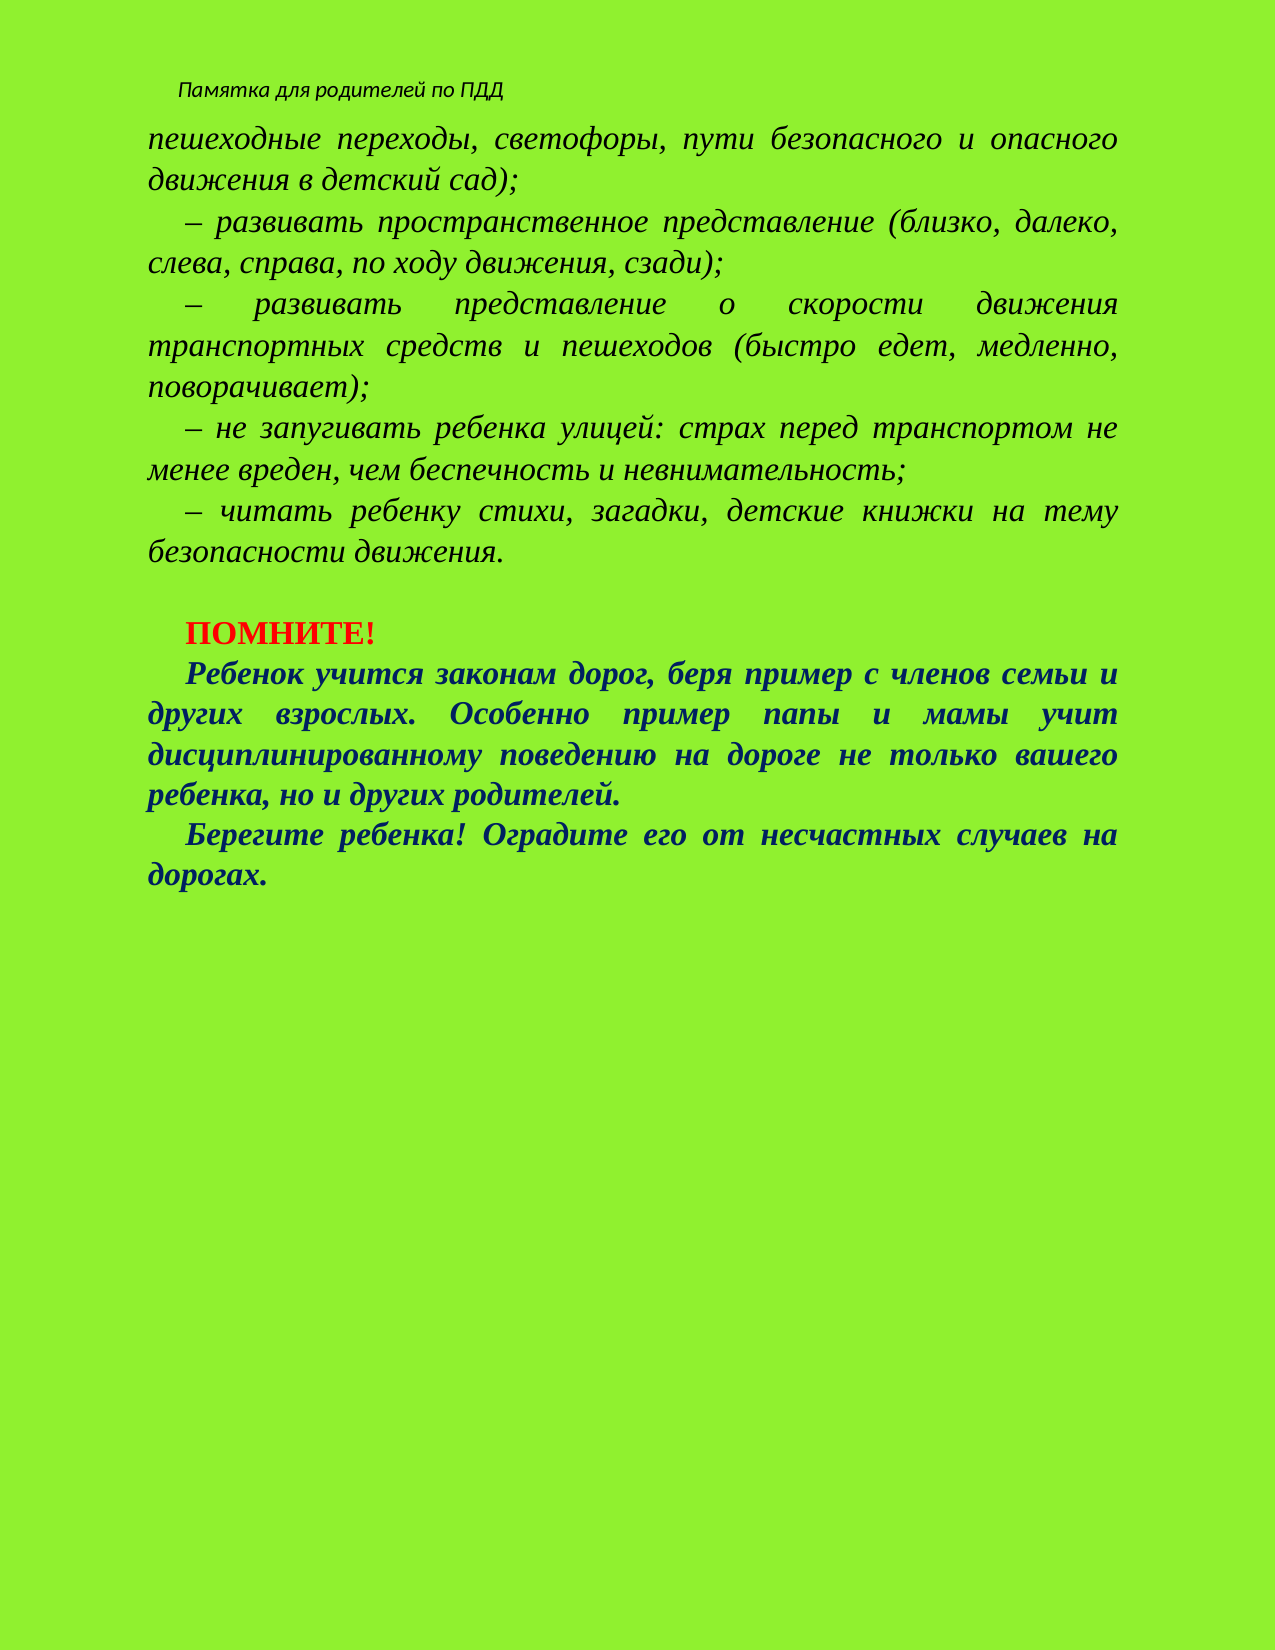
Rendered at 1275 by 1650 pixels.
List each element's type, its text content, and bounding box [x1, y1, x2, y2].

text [148, 118, 1122, 198]
text Берегите ребенка! Оградите его от несчастных случаев на дорогах. [148, 814, 1122, 893]
text ПОМНИТЕ! [148, 613, 1122, 652]
text – развивать пространственное представление (близко, далеко, слева, справа, по ходу движения, сзади); [148, 201, 1122, 281]
text – не запугивать ребенка улицей: страх перед транспортом не менее вреден, чем беспечность и невнимательность; [148, 408, 1122, 487]
text – читать ребенку стихи, загадки, детские книжки на тему безопасности движения. [148, 490, 1122, 570]
text – развивать представление о скорости движения транспортных средств и пешеходов (быстро едет, медленно, поворачивает); [148, 283, 1122, 404]
text Ребенок учится законам дорог, беря пример с членов семьи и других взрослых. Особенно пример папы и мамы учит дисциплинированному поведению на дороге не только вашего ребенка, но и других родителей. [148, 653, 1122, 812]
